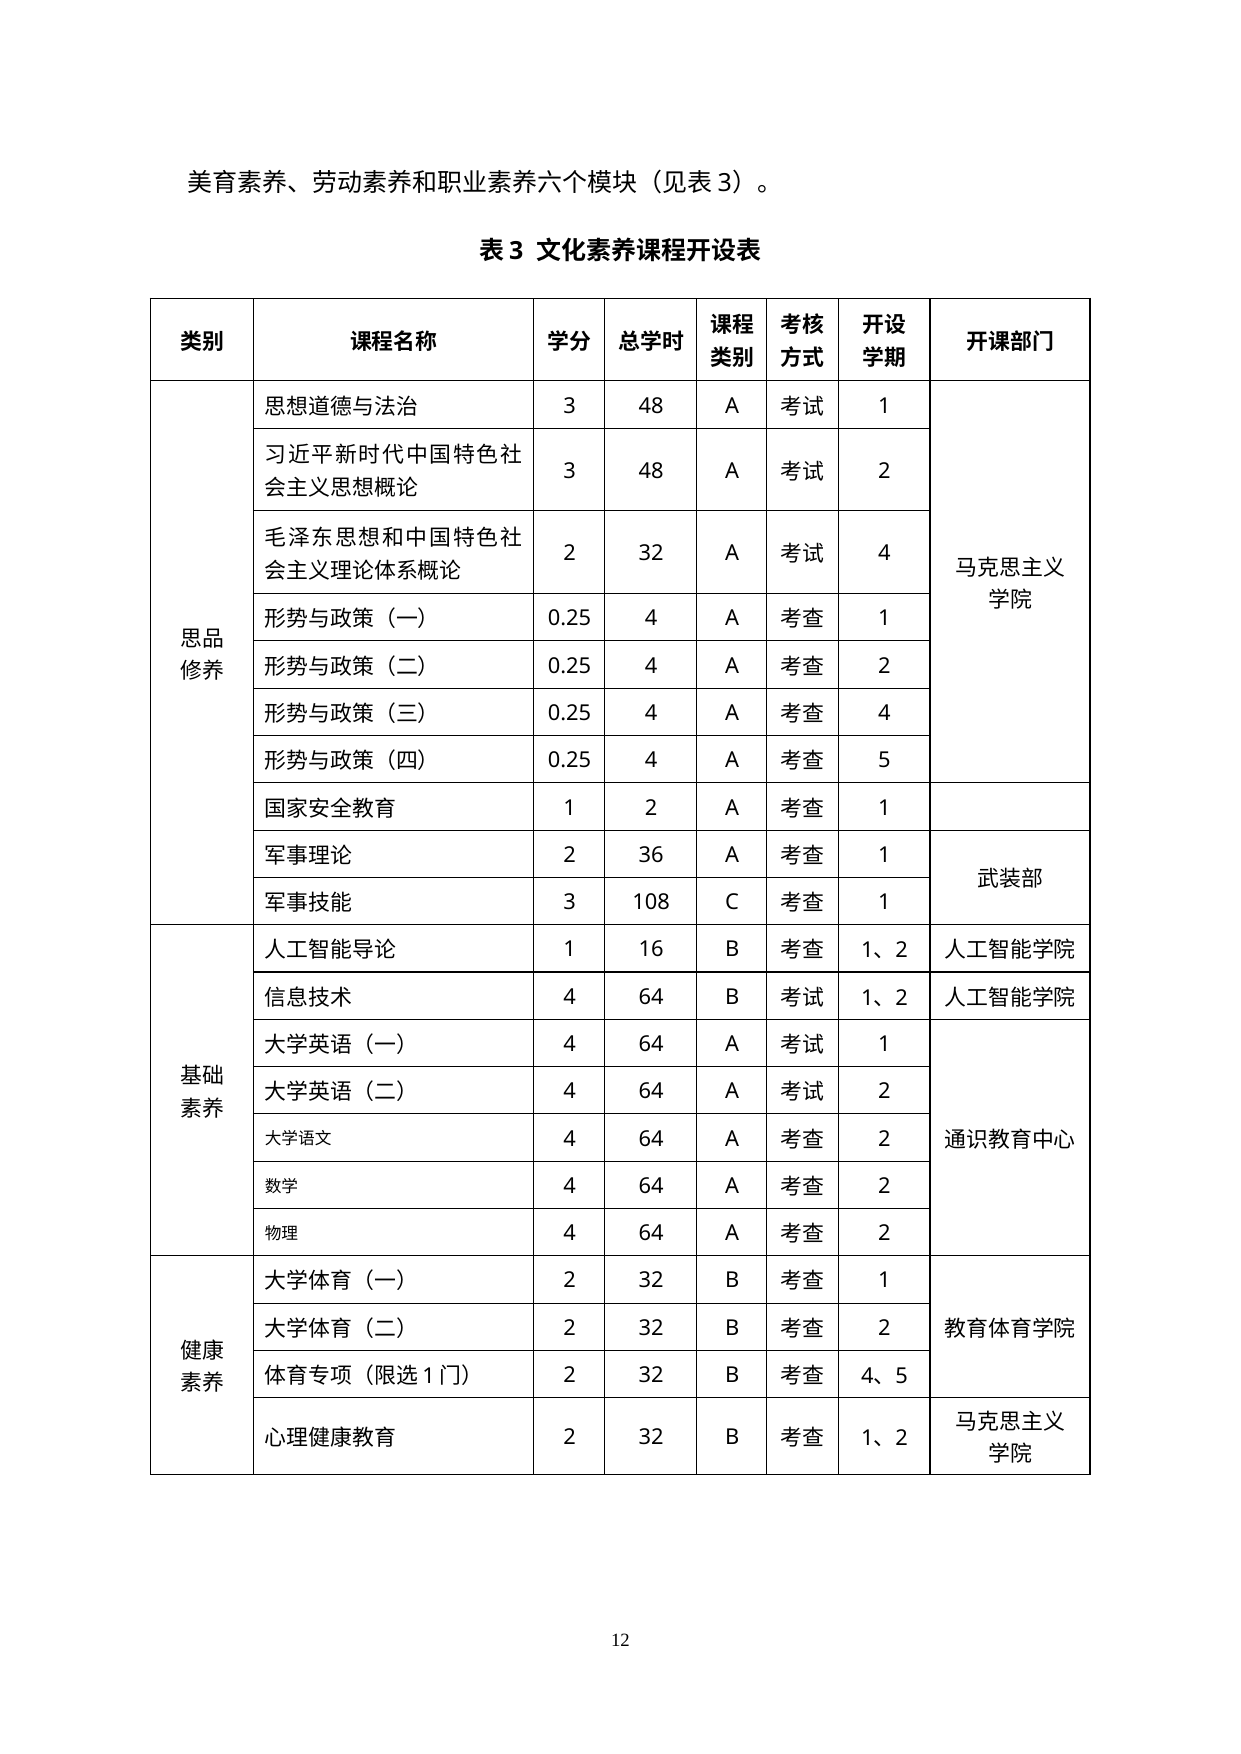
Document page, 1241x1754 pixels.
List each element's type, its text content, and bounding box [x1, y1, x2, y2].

table_cell A [697, 1209, 766, 1255]
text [187, 162, 1053, 198]
table_cell 4、5 [839, 1351, 929, 1397]
table_cell 1 [839, 381, 929, 428]
table_cell A [697, 511, 766, 593]
table_cell 2 [839, 429, 929, 510]
table_cell 2 [839, 641, 929, 688]
table_cell 考查 [767, 1351, 838, 1397]
table_cell 3 [534, 381, 604, 428]
table_cell 2 [839, 1209, 929, 1255]
table_cell 4 [534, 1162, 604, 1208]
table_cell 心理健康教育 [254, 1398, 533, 1474]
table_header 类别 [151, 299, 253, 380]
table_cell 4 [839, 511, 929, 593]
table_cell 2 [839, 1067, 929, 1113]
table_cell 考查 [767, 1398, 838, 1474]
table_cell 108 [605, 878, 696, 924]
table_cell 数学 [254, 1162, 533, 1208]
table_cell 基础 素养 [151, 925, 253, 1255]
table_cell 考查 [767, 878, 838, 924]
table_cell 考查 [767, 1304, 838, 1350]
table_header 课程类别 [697, 299, 766, 380]
table_cell A [697, 641, 766, 688]
table_cell 形势与政策（四） [254, 736, 533, 782]
table_cell 国家安全教育 [254, 783, 533, 829]
table_cell A [697, 736, 766, 782]
table_cell 考查 [767, 594, 838, 640]
table_cell [931, 783, 1089, 829]
table_cell 0.25 [534, 736, 604, 782]
table_cell 形势与政策（二） [254, 641, 533, 688]
table_cell 2 [534, 1304, 604, 1350]
table_cell B [697, 1304, 766, 1350]
table_cell 大学语文 [254, 1114, 533, 1161]
table_cell 1 [839, 878, 929, 924]
table_cell 考查 [767, 1209, 838, 1255]
table_cell 考查 [767, 641, 838, 688]
table_cell 32 [605, 511, 696, 593]
table_cell 4 [534, 1067, 604, 1113]
table_cell 1 [839, 831, 929, 877]
table_cell 信息技术 [254, 973, 533, 1019]
table_cell 1 [534, 783, 604, 829]
table_header 开设 学期 [839, 299, 929, 380]
table_cell 考查 [767, 689, 838, 735]
table_cell 1、2 [839, 1398, 929, 1474]
table_header 学分 [534, 299, 604, 380]
table_cell 通识教育中心 [931, 1020, 1089, 1255]
table_cell 大学英语（一） [254, 1020, 533, 1066]
table_cell 健康 素养 [151, 1256, 253, 1474]
table_cell 1 [839, 594, 929, 640]
table_cell 考查 [767, 831, 838, 877]
table_cell 2 [839, 1304, 929, 1350]
table_cell 考查 [767, 1162, 838, 1208]
table_cell 思品 修养 [151, 381, 253, 924]
table_cell 考试 [767, 973, 838, 1019]
table_cell 4 [605, 641, 696, 688]
table_cell A [697, 783, 766, 829]
table_cell 人工智能学院 [931, 973, 1089, 1019]
table_cell 军事技能 [254, 878, 533, 924]
table_cell A [697, 1067, 766, 1113]
table_cell 考查 [767, 1256, 838, 1302]
table_cell 0.25 [534, 594, 604, 640]
table_cell 4 [605, 689, 696, 735]
table_cell 1 [534, 925, 604, 971]
table_cell 64 [605, 973, 696, 1019]
table_cell A [697, 689, 766, 735]
table_cell 2 [605, 783, 696, 829]
table_cell 0.25 [534, 641, 604, 688]
table_cell 习近平新时代中国特色社会主义思想概论 [254, 429, 533, 510]
table_header 总学时 [605, 299, 696, 380]
table_cell 考试 [767, 381, 838, 428]
table_cell 考查 [767, 1114, 838, 1161]
text 表3 文化素养课程开设表 [187, 216, 1053, 281]
table_cell 64 [605, 1209, 696, 1255]
table_cell A [697, 1114, 766, 1161]
table_cell 马克思主义 学院 [931, 1398, 1089, 1474]
table_cell 考查 [767, 736, 838, 782]
table_cell 思想道德与法治 [254, 381, 533, 428]
table_cell 考试 [767, 1067, 838, 1113]
table_cell 48 [605, 381, 696, 428]
table_cell 4 [534, 1114, 604, 1161]
table_header 考核方式 [767, 299, 838, 380]
table_cell 1、2 [839, 925, 929, 971]
table_cell 32 [605, 1256, 696, 1302]
table_cell B [697, 973, 766, 1019]
table_cell 2 [839, 1162, 929, 1208]
table_cell 64 [605, 1067, 696, 1113]
table_cell 4 [605, 736, 696, 782]
table_cell 4 [534, 1020, 604, 1066]
table_cell 大学英语（二） [254, 1067, 533, 1113]
table_cell A [697, 1162, 766, 1208]
table_cell 2 [534, 831, 604, 877]
table_cell A [697, 831, 766, 877]
table_cell 3 [534, 429, 604, 510]
table_cell 4 [534, 973, 604, 1019]
table_cell B [697, 1351, 766, 1397]
table_cell 2 [534, 1351, 604, 1397]
table_cell 人工智能导论 [254, 925, 533, 971]
table_cell 4 [534, 1209, 604, 1255]
table_cell 64 [605, 1114, 696, 1161]
table_cell 体育专项（限选1门） [254, 1351, 533, 1397]
table_cell 36 [605, 831, 696, 877]
table_cell C [697, 878, 766, 924]
table_cell 32 [605, 1351, 696, 1397]
table_cell B [697, 1256, 766, 1302]
table_cell 2 [534, 1398, 604, 1474]
table_cell 大学体育（一） [254, 1256, 533, 1302]
table_cell 2 [534, 511, 604, 593]
table_cell 32 [605, 1304, 696, 1350]
table_cell B [697, 1398, 766, 1474]
table_cell 考查 [767, 783, 838, 829]
table_cell 物理 [254, 1209, 533, 1255]
table_cell 5 [839, 736, 929, 782]
table_header 课程名称 [254, 299, 533, 380]
table_cell A [697, 429, 766, 510]
table_cell 毛泽东思想和中国特色社会主义理论体系概论 [254, 511, 533, 593]
table_cell 形势与政策（一） [254, 594, 533, 640]
table_cell 3 [534, 878, 604, 924]
table_cell A [697, 381, 766, 428]
table_cell 48 [605, 429, 696, 510]
table_cell 形势与政策（三） [254, 689, 533, 735]
table_cell 1 [839, 1020, 929, 1066]
table_cell 大学体育（二） [254, 1304, 533, 1350]
table_cell 64 [605, 1162, 696, 1208]
table_cell 2 [839, 1114, 929, 1161]
table_cell 1 [839, 783, 929, 829]
table_cell 4 [839, 689, 929, 735]
table_cell 0.25 [534, 689, 604, 735]
table_cell 32 [605, 1398, 696, 1474]
table_cell 教育体育学院 [931, 1256, 1089, 1397]
table_cell 考试 [767, 429, 838, 510]
table_cell 1 [839, 1256, 929, 1302]
table_cell 人工智能学院 [931, 925, 1089, 971]
table_cell 武装部 [931, 831, 1089, 924]
table_cell 军事理论 [254, 831, 533, 877]
table_cell B [697, 925, 766, 971]
table_cell 马克思主义 学院 [931, 381, 1089, 782]
table_cell A [697, 1020, 766, 1066]
table_header 开课部门 [931, 299, 1089, 380]
table_cell 16 [605, 925, 696, 971]
table_cell 64 [605, 1020, 696, 1066]
table_cell 考查 [767, 925, 838, 971]
table_cell A [697, 594, 766, 640]
table_cell 考试 [767, 511, 838, 593]
table_cell 考试 [767, 1020, 838, 1066]
table_cell 2 [534, 1256, 604, 1302]
table_cell 4 [605, 594, 696, 640]
table_cell 1、2 [839, 973, 929, 1019]
